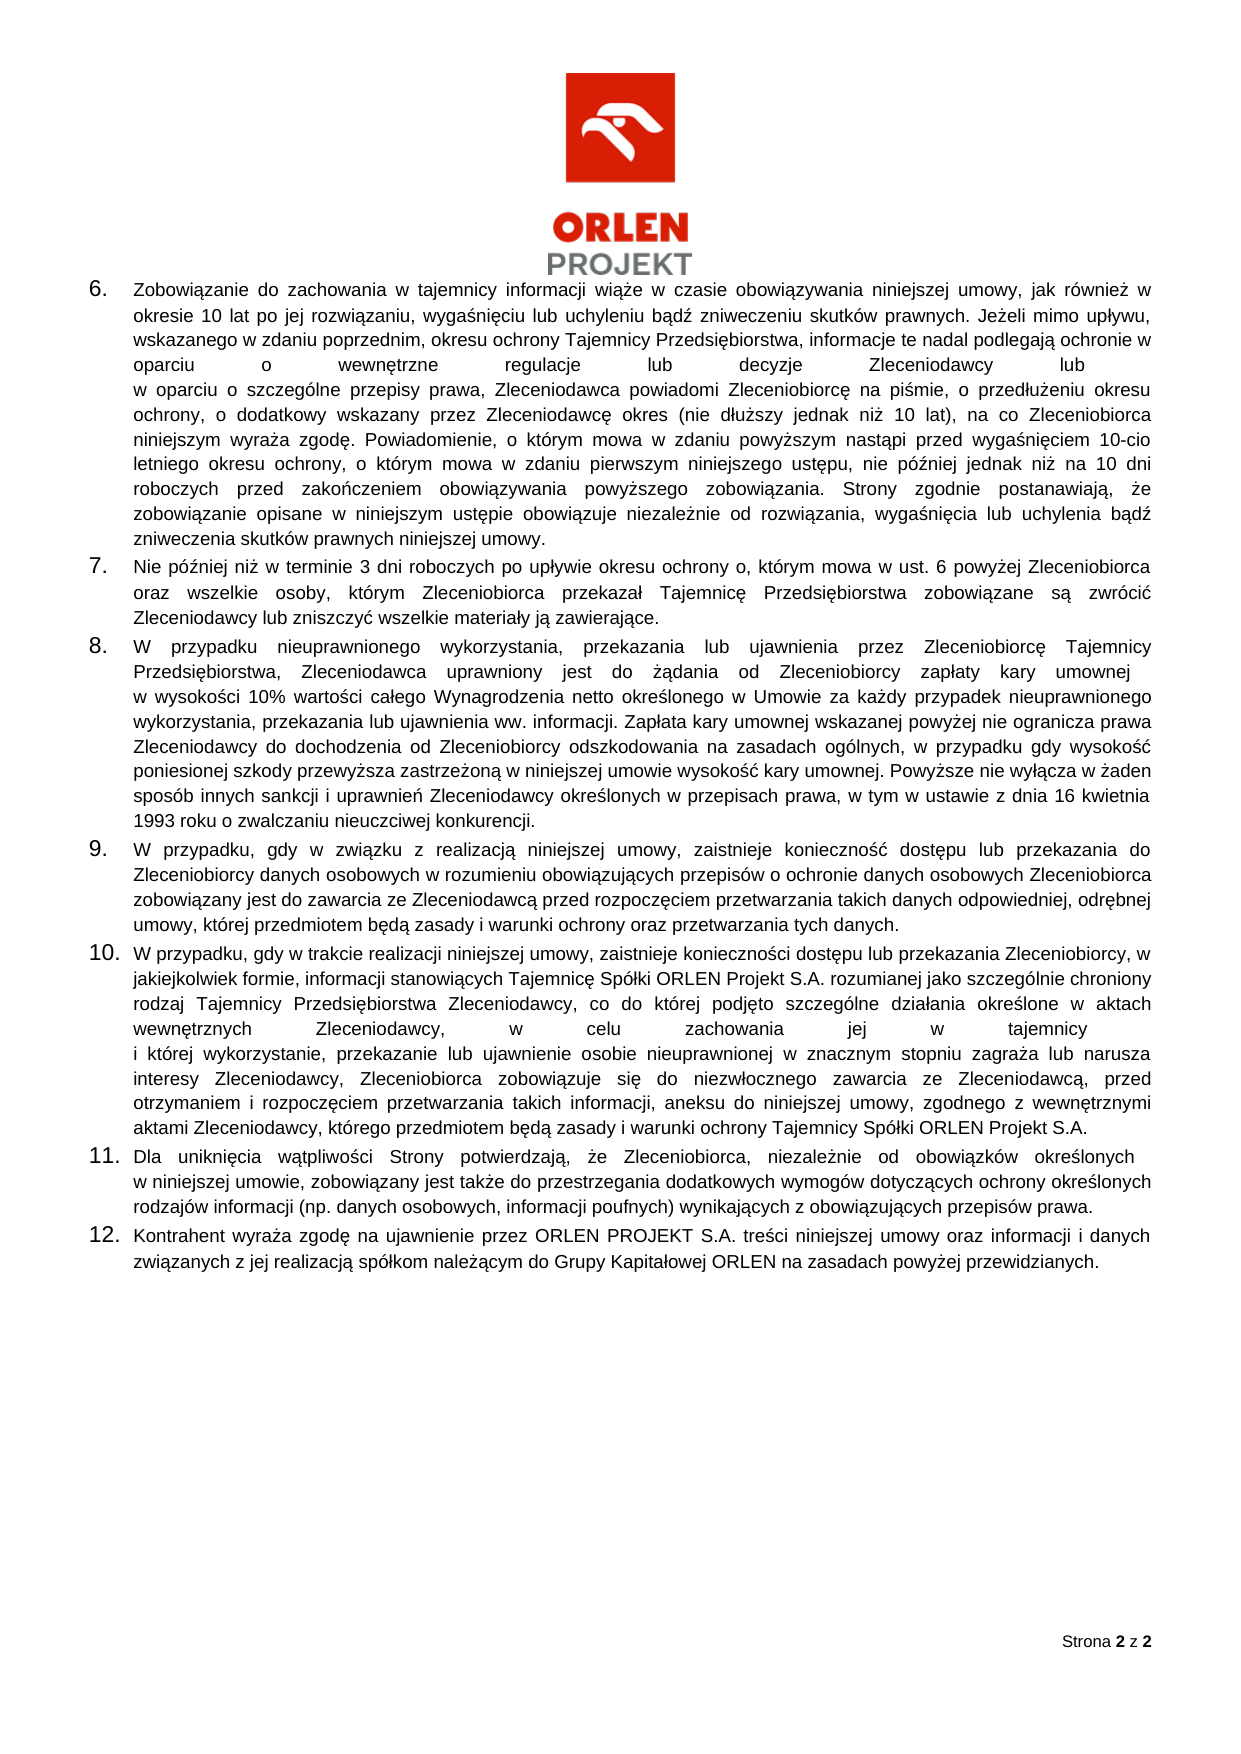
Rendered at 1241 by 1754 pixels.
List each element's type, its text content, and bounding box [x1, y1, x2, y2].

list W przypadku nieuprawnionego wykorzystania, przekazania lub ujawnienia przez Zleceniobiorcę Tajemnicy Przedsiębiorstwa, Zleceniodawca uprawniony jest do żądania od Zleceniobiorcy zapłaty kary umownej w wysokości 10% wartości całego Wynagrodzenia netto określonego w Umowie za każdy przypadek nieuprawnionego wykorzystania, przekazania lub ujawnienia ww. informacji. Zapłata kary umownej wskazanej powyżej nie ogranicza prawa Zleceniodawcy do dochodzenia od Zleceniobiorcy odszkodowania na zasadach ogólnych, w przypadku gdy wysokość poniesionej szkody przewyższa zastrzeżoną w niniejszej umowie wysokość kary umownej. Powyższe nie wyłącza w żaden sposób innych sankcji i uprawnień Zleceniodawcy określonych w przepisach prawa, w tym w ustawie z dnia 16 kwietnia 1993 roku o zwalczaniu nieuczciwej konkurencji. [89, 632, 1152, 831]
list W przypadku, gdy w trakcie realizacji niniejszej umowy, zaistnieje konieczności dostępu lub przekazania Zleceniobiorcy, w jakiejkolwiek formie, informacji stanowiących Tajemnicę Spółki ORLEN Projekt S.A. rozumianej jako szczególnie chroniony rodzaj Tajemnicy Przedsiębiorstwa Zleceniodawcy, co do której podjęto szczególne działania określone w aktach wewnętrznych Zleceniodawcy, w celu zachowania jej w tajemnicy i której wykorzystanie, przekazanie lub ujawnienie osobie nieuprawnionej w znacznym stopniu zagraża lub narusza interesy Zleceniodawcy, Zleceniobiorca zobowiązuje się do niezwłocznego zawarcia ze Zleceniodawcą, przed otrzymaniem i rozpoczęciem przetwarzania takich informacji, aneksu do niniejszej umowy, zgodnego z wewnętrznymi aktami Zleceniodawcy, którego przedmiotem będą zasady i warunki ochrony Tajemnicy Spółki ORLEN Projekt S.A. [89, 939, 1152, 1138]
list W przypadku, gdy w związku z realizacją niniejszej umowy, zaistnieje konieczność dostępu lub przekazania do Zleceniobiorcy danych osobowych w rozumieniu obowiązujących przepisów o ochronie danych osobowych Zleceniobiorca zobowiązany jest do zawarcia ze Zleceniodawcą przed rozpoczęciem przetwarzania takich danych odpowiedniej, odrębnej umowy, której przedmiotem będą zasady i warunki ochrony oraz przetwarzania tych danych. [89, 835, 1152, 935]
list Kontrahent wyraża zgodę na ujawnienie przez ORLEN PROJEKT S.A. treści niniejszej umowy oraz informacji i danych związanych z jej realizacją spółkom należącym do Grupy Kapitałowej ORLEN na zasadach powyżej przewidzianych. [89, 1221, 1152, 1272]
list Dla uniknięcia wątpliwości Strony potwierdzają, że Zleceniobiorca, niezależnie od obowiązków określonych w niniejszej umowie, zobowiązany jest także do przestrzegania dodatkowych wymogów dotyczących ochrony określonych rodzajów informacji (np. danych osobowych, informacji poufnych) wynikających z obowiązujących przepisów prawa. [89, 1142, 1152, 1218]
list Zobowiązanie do zachowania w tajemnicy informacji wiąże w czasie obowiązywania niniejszej umowy, jak również w okresie 10 lat po jej rozwiązaniu, wygaśnięciu lub uchyleniu bądź zniweczeniu skutków prawnych. Jeżeli mimo upływu, wskazanego w zdaniu poprzednim, okresu ochrony Tajemnicy Przedsiębiorstwa, informacje te nadal podlegają ochronie w oparciu o wewnętrzne regulacje lub decyzje Zleceniodawcy lub w oparciu o szczególne przepisy prawa, Zleceniodawca powiadomi Zleceniobiorcę na piśmie, o przedłużeniu okresu ochrony, o dodatkowy wskazany przez Zleceniodawcę okres (nie dłuższy jednak niż 10 lat), na co Zleceniobiorca niniejszym wyraża zgodę. Powiadomienie, o którym mowa w zdaniu powyższym nastąpi przed wygaśnięciem 10-cio letniego okresu ochrony, o którym mowa w zdaniu pierwszym niniejszego ustępu, nie później jednak niż na 10 dni roboczych przed zakończeniem obowiązywania powyższego zobowiązania. Strony zgodnie postanawiają, że zobowiązanie opisane w niniejszym ustępie obowiązuje niezależnie od rozwiązania, wygaśnięcia lub uchylenia bądź zniweczenia skutków prawnych niniejszej umowy. [89, 275, 1152, 549]
picture [548, 73, 693, 275]
list Nie później niż w terminie 3 dni roboczych po upływie okresu ochrony o, którym mowa w ust. 6 powyżej Zleceniobiorca oraz wszelkie osoby, którym Zleceniobiorca przekazał Tajemnicę Przedsiębiorstwa zobowiązane są zwrócić Zleceniodawcy lub zniszczyć wszelkie materiały ją zawierające. [89, 552, 1152, 628]
